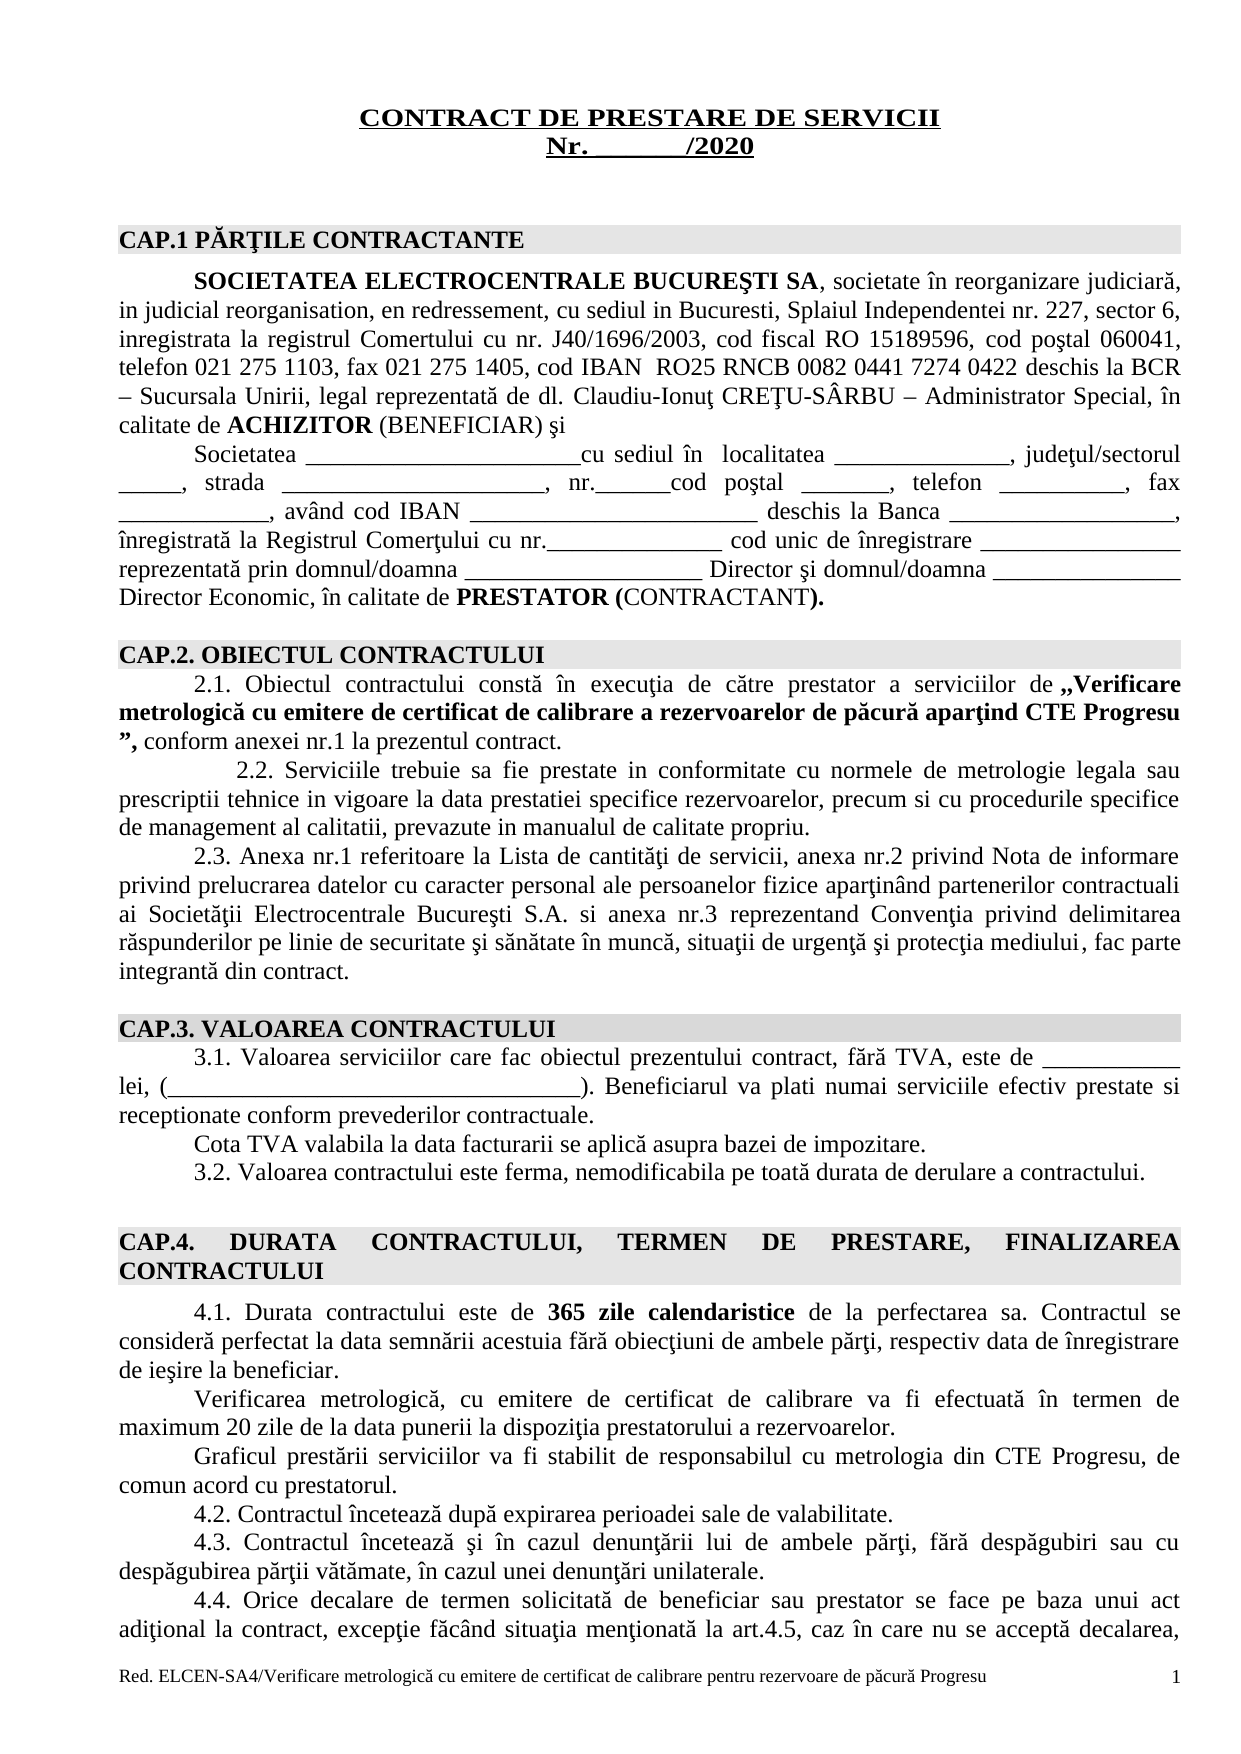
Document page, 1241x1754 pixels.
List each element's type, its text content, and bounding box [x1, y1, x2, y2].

text 2.1. Obiectul contractului constă în execuţia de către prestator a serviciilor de ,,Verificare metrologică cu emitere de certificat de calibrare a rezervoarelor de păcură aparţind CTE Progresu ”, conform anexei nr.1 la prezentul contract. [118, 669, 1181, 755]
subtitle CAP.1 PĂRŢILE CONTRACTANTE [118, 225, 1181, 254]
text Nr. ______/2020 [118, 131, 1181, 160]
subtitle CAP.4. DURATA CONTRACTULUI, TERMEN DE PRESTARE, FINALIZAREA CONTRACTULUI [118, 1227, 1181, 1285]
text CONTRACT DE PRESTARE DE SERVICII [118, 103, 1181, 131]
text Verificarea metrologică, cu emitere de certificat de calibrare va fi efectuată în termen de maximum 20 zile de la data punerii la dispoziţia prestatorului a rezervoarelor. [118, 1384, 1181, 1441]
text Societatea ______________________cu sediul în localitatea ______________, judeţul/sectorul _____, strada _____________________, nr.______cod poştal _______, telefon __________, fax ____________, având cod IBAN _______________________ deschis la Banca __________________, înregistrată la Registrul Comerţului cu nr.______________ cod unic de înregistrare ________________ reprezentată prin domnul/doamna ___________________ Director şi domnul/doamna _______________ Director Economic, în calitate de PRESTATOR (CONTRACTANT). [118, 439, 1181, 611]
text 3.2. Valoarea contractului este ferma, nemodificabila pe toată durata de derulare a contractului. [118, 1157, 1181, 1186]
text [118, 1585, 1181, 1642]
text 2.3. Anexa nr.1 referitoare la Lista de cantităţi de servicii, anexa nr.2 privind Nota de informare privind prelucrarea datelor cu caracter personal ale persoanelor fizice aparţinând partenerilor contractuali ai Societăţii Electrocentrale Bucureşti S.A. si anexa nr.3 reprezentand Convenţia privind delimitarea răspunderilor pe linie de securitate şi sănătate în muncă, situaţii de urgenţă şi protecţia mediului, fac parte integrantă din contract. [118, 841, 1181, 985]
text 4.3. Contractul încetează şi în cazul denunţării lui de ambele părţi, fără despăgubiri sau cu despăgubirea părţii vătămate, în cazul unei denunţări unilaterale. [118, 1527, 1181, 1585]
subtitle CAP.3. VALOAREA CONTRACTULUI [118, 1014, 1181, 1042]
text 3.1. Valoarea serviciilor care fac obiectul prezentului contract, fără TVA, este de ___________ lei, (_________________________________). Beneficiarul va plati numai serviciile efectiv prestate si receptionate conform prevederilor contractuale. [118, 1042, 1181, 1129]
text Graficul prestării serviciilor va fi stabilit de responsabilul cu metrologia din CTE Progresu, de comun acord cu prestatorul. [118, 1441, 1181, 1499]
text Cota TVA valabila la data facturarii se aplică asupra bazei de impozitare. [118, 1129, 1181, 1157]
text 4.1. Durata contractului este de 365 zile calendaristice de la perfectarea sa. Contractul se consideră perfectat la data semnării acestuia fără obiecţiuni de ambele părţi, respectiv data de înregistrare de ieşire la beneficiar. [118, 1297, 1181, 1384]
text 4.2. Contractul încetează după expirarea perioadei sale de valabilitate. [118, 1499, 1181, 1527]
text 2.2. Serviciile trebuie sa fie prestate in conformitate cu normele de metrologie legala sau prescriptii tehnice in vigoare la data prestatiei specifice rezervoarelor, precum si cu procedurile specifice de management al calitatii, prevazute in manualul de calitate propriu. [118, 755, 1181, 841]
text CAP.2. OBIECTUL CONTRACTULUI [118, 640, 1181, 669]
text SOCIETATEA ELECTROCENTRALE BUCUREŞTI SA, societate în reorganizare judiciară, in judicial reorganisation, en redressement, cu sediul in Bucuresti, Splaiul Independentei nr. 227, sector 6, inregistrata la registrul Comertului cu nr. J40/1696/2003, cod fiscal RO 15189596, cod poştal 060041, telefon 021 275 1103, fax 021 275 1405, cod IBAN RO25 RNCB 0082 0441 7274 0422 deschis la BCR – Sucursala Unirii, legal reprezentată de dl. Claudiu-Ionuţ CREŢU-SÂRBU – Administrator Special, în calitate de ACHIZITOR (BENEFICIAR) şi [118, 266, 1181, 439]
